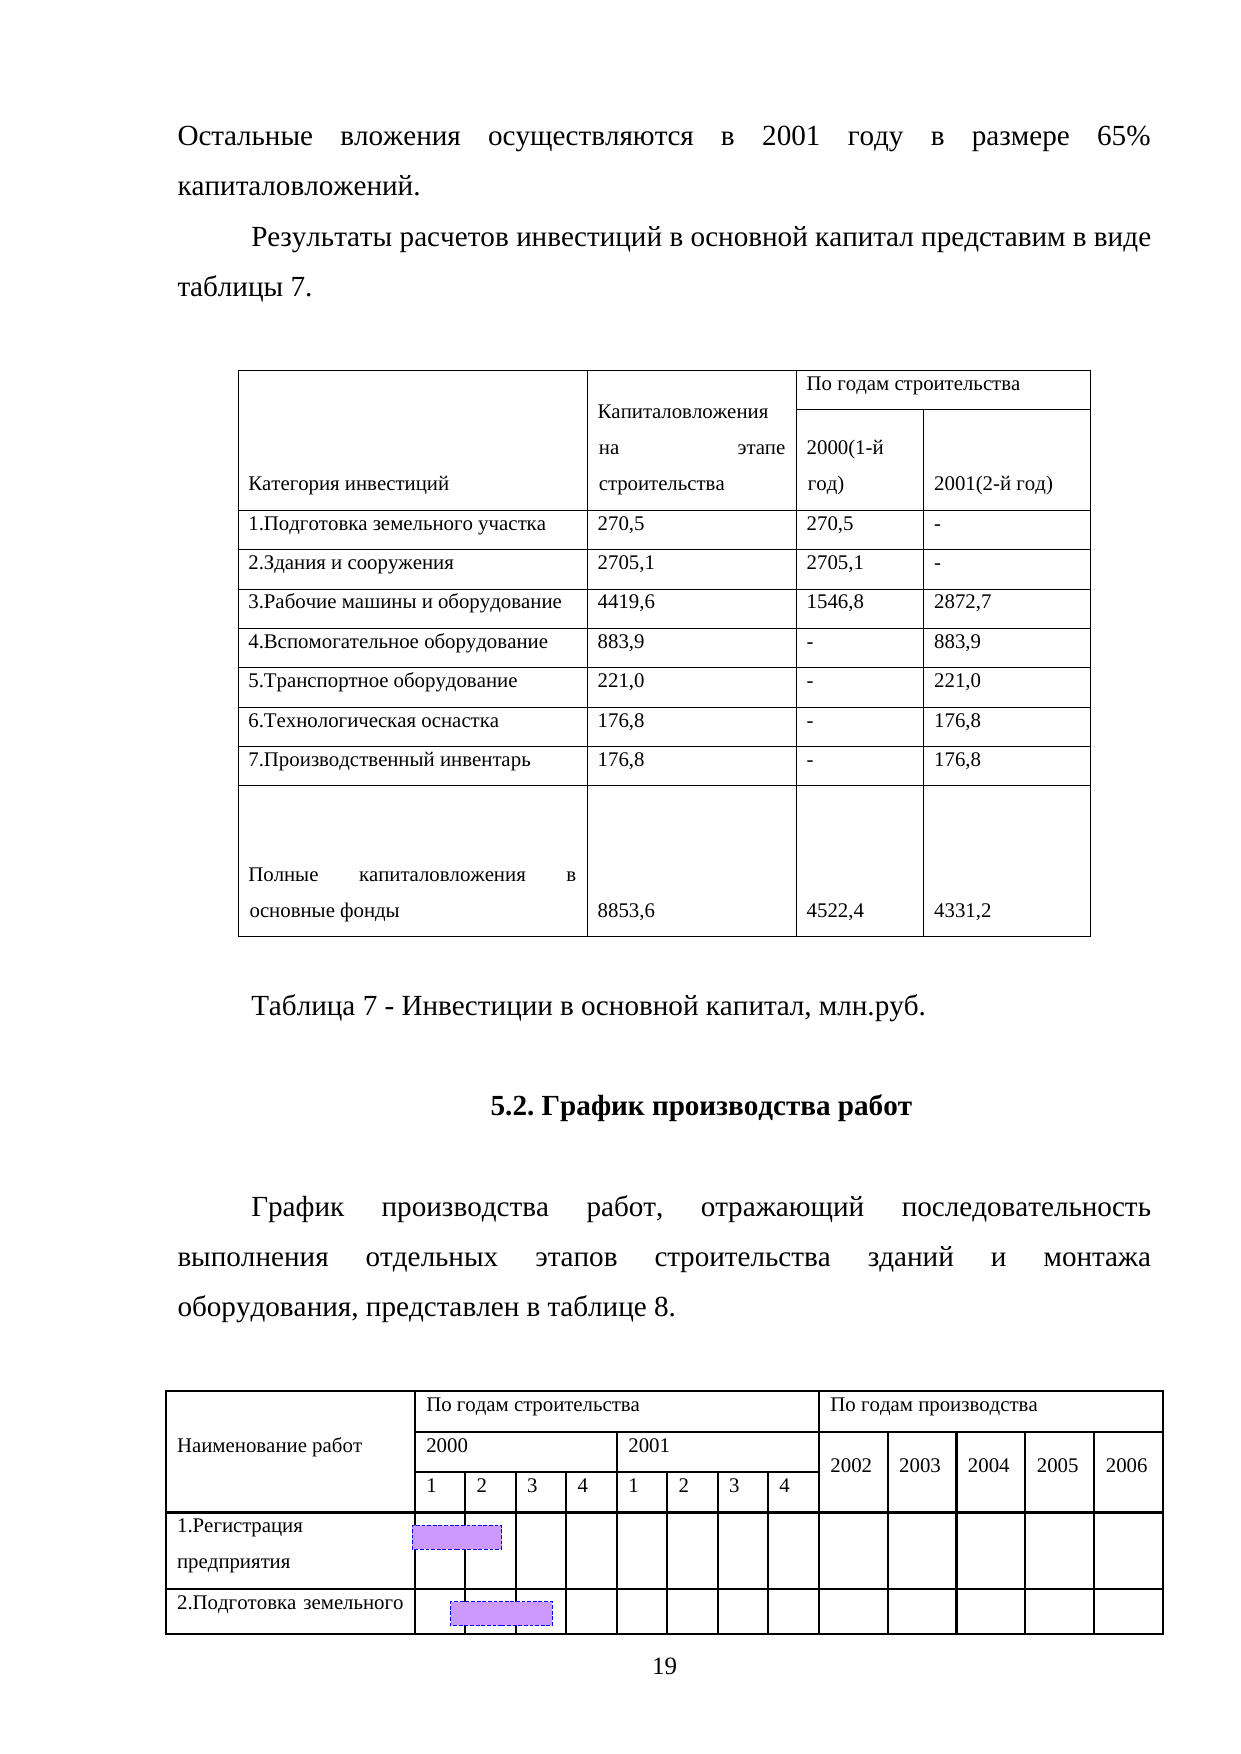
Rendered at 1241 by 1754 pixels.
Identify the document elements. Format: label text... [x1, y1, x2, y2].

table_cell 2001 [618, 1433, 818, 1471]
table_cell [416, 1590, 464, 1633]
table_cell 6.Технологическая оснастка [239, 708, 587, 746]
table_cell 8853,6 [588, 786, 796, 936]
table_cell [618, 1514, 666, 1588]
table_cell [1026, 1590, 1093, 1633]
table_cell 3.Рабочие машины и оборудование [239, 590, 587, 628]
table_cell [517, 1514, 565, 1588]
table_cell 7.Производственный инвентарь [239, 747, 587, 785]
table_cell [567, 1590, 616, 1633]
table_cell [958, 1590, 1024, 1633]
table_cell 4419,6 [588, 590, 796, 628]
table_cell 883,9 [924, 629, 1090, 667]
table_cell - [797, 629, 923, 667]
table_cell [517, 1590, 565, 1633]
table_header По годам строительства [416, 1392, 818, 1431]
table_cell [769, 1514, 818, 1588]
table_cell 4522,4 [797, 786, 923, 936]
table_cell [466, 1626, 515, 1633]
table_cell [167, 1590, 414, 1633]
table_cell 3 [719, 1473, 767, 1511]
table_cell 5.Транспортное оборудование [239, 668, 587, 707]
table_cell - [924, 511, 1090, 549]
table_cell [466, 1590, 515, 1601]
table_cell 883,9 [588, 629, 796, 667]
text 5.2. График производства работ [177, 1088, 1152, 1122]
table_cell 270,5 [588, 511, 796, 549]
table_cell 2872,7 [924, 590, 1090, 628]
table_cell [668, 1514, 717, 1588]
table_cell 2 [668, 1473, 717, 1511]
table_cell [820, 1514, 887, 1588]
table_cell 4.Вспомогательное оборудование [239, 629, 587, 667]
table_cell 2001(2-й год) [924, 410, 1090, 510]
table_cell [889, 1590, 955, 1633]
table_cell 1.Регистрация предприятия [167, 1514, 414, 1588]
table_cell [416, 1550, 464, 1588]
table_cell [719, 1590, 767, 1633]
table_cell 2 [466, 1473, 515, 1511]
table_cell 176,8 [588, 708, 796, 746]
table_cell - [797, 747, 923, 785]
table_cell - [797, 708, 923, 746]
table_cell 1546,8 [797, 590, 923, 628]
table_cell - [924, 550, 1090, 588]
text Результаты расчетов инвестиций в основной капитал представим в виде таблицы 7. [177, 219, 1152, 303]
table_cell [466, 1514, 515, 1588]
table_cell [1095, 1514, 1162, 1588]
table_cell 2006 [1095, 1433, 1162, 1511]
table_header По годам строительства [797, 371, 1090, 409]
table_cell 221,0 [924, 668, 1090, 707]
table_cell 2004 [958, 1433, 1024, 1511]
table_cell [668, 1590, 717, 1633]
table_cell 176,8 [924, 747, 1090, 785]
table_cell [618, 1590, 666, 1633]
table_cell [820, 1590, 887, 1633]
table_cell 4 [769, 1473, 818, 1511]
table_cell 221,0 [588, 668, 796, 707]
table_cell [769, 1590, 818, 1633]
table_cell 2003 [889, 1433, 955, 1511]
table_header Капиталовложения на этапе строительства [588, 371, 796, 510]
table_cell 2.Здания и сооружения [239, 550, 587, 588]
table_cell [719, 1514, 767, 1588]
table_cell - [797, 668, 923, 707]
table_header Категория инвестиций [239, 371, 587, 510]
table_cell 4331,2 [924, 786, 1090, 936]
table_cell 2002 [820, 1433, 887, 1511]
table_cell 2005 [1026, 1433, 1093, 1511]
table_cell 1.Подготовка земельного участка [239, 511, 587, 549]
table_cell [1026, 1514, 1093, 1588]
table_cell [889, 1514, 955, 1588]
table_header По годам производства [820, 1392, 1162, 1431]
table_cell 2705,1 [797, 550, 923, 588]
table_cell 4 [567, 1473, 616, 1511]
table_header Наименование работ [167, 1392, 414, 1511]
table_cell [567, 1514, 616, 1588]
table_cell 176,8 [924, 708, 1090, 746]
table_cell 270,5 [797, 511, 923, 549]
table_cell [1095, 1590, 1162, 1633]
table_cell 1 [416, 1473, 464, 1511]
table_cell 2000(1-й год) [797, 410, 923, 510]
table_cell 176,8 [588, 747, 796, 785]
table_cell 2000 [416, 1433, 616, 1471]
table_cell [416, 1514, 464, 1525]
table_cell Полные капиталовложения в основные фонды [239, 786, 587, 936]
table_cell 3 [517, 1473, 565, 1511]
table_cell 2705,1 [588, 550, 796, 588]
table_cell [958, 1514, 1024, 1588]
table_cell 1 [618, 1473, 666, 1511]
text График производства работ, отражающий последовательность выполнения отдельных этапов строительства зданий и монтажа оборудования, представлен в таблице 8. [177, 1189, 1152, 1323]
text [177, 118, 1152, 202]
text Таблица 7 - Инвестиции в основной капитал, млн.руб. [177, 988, 1152, 1021]
